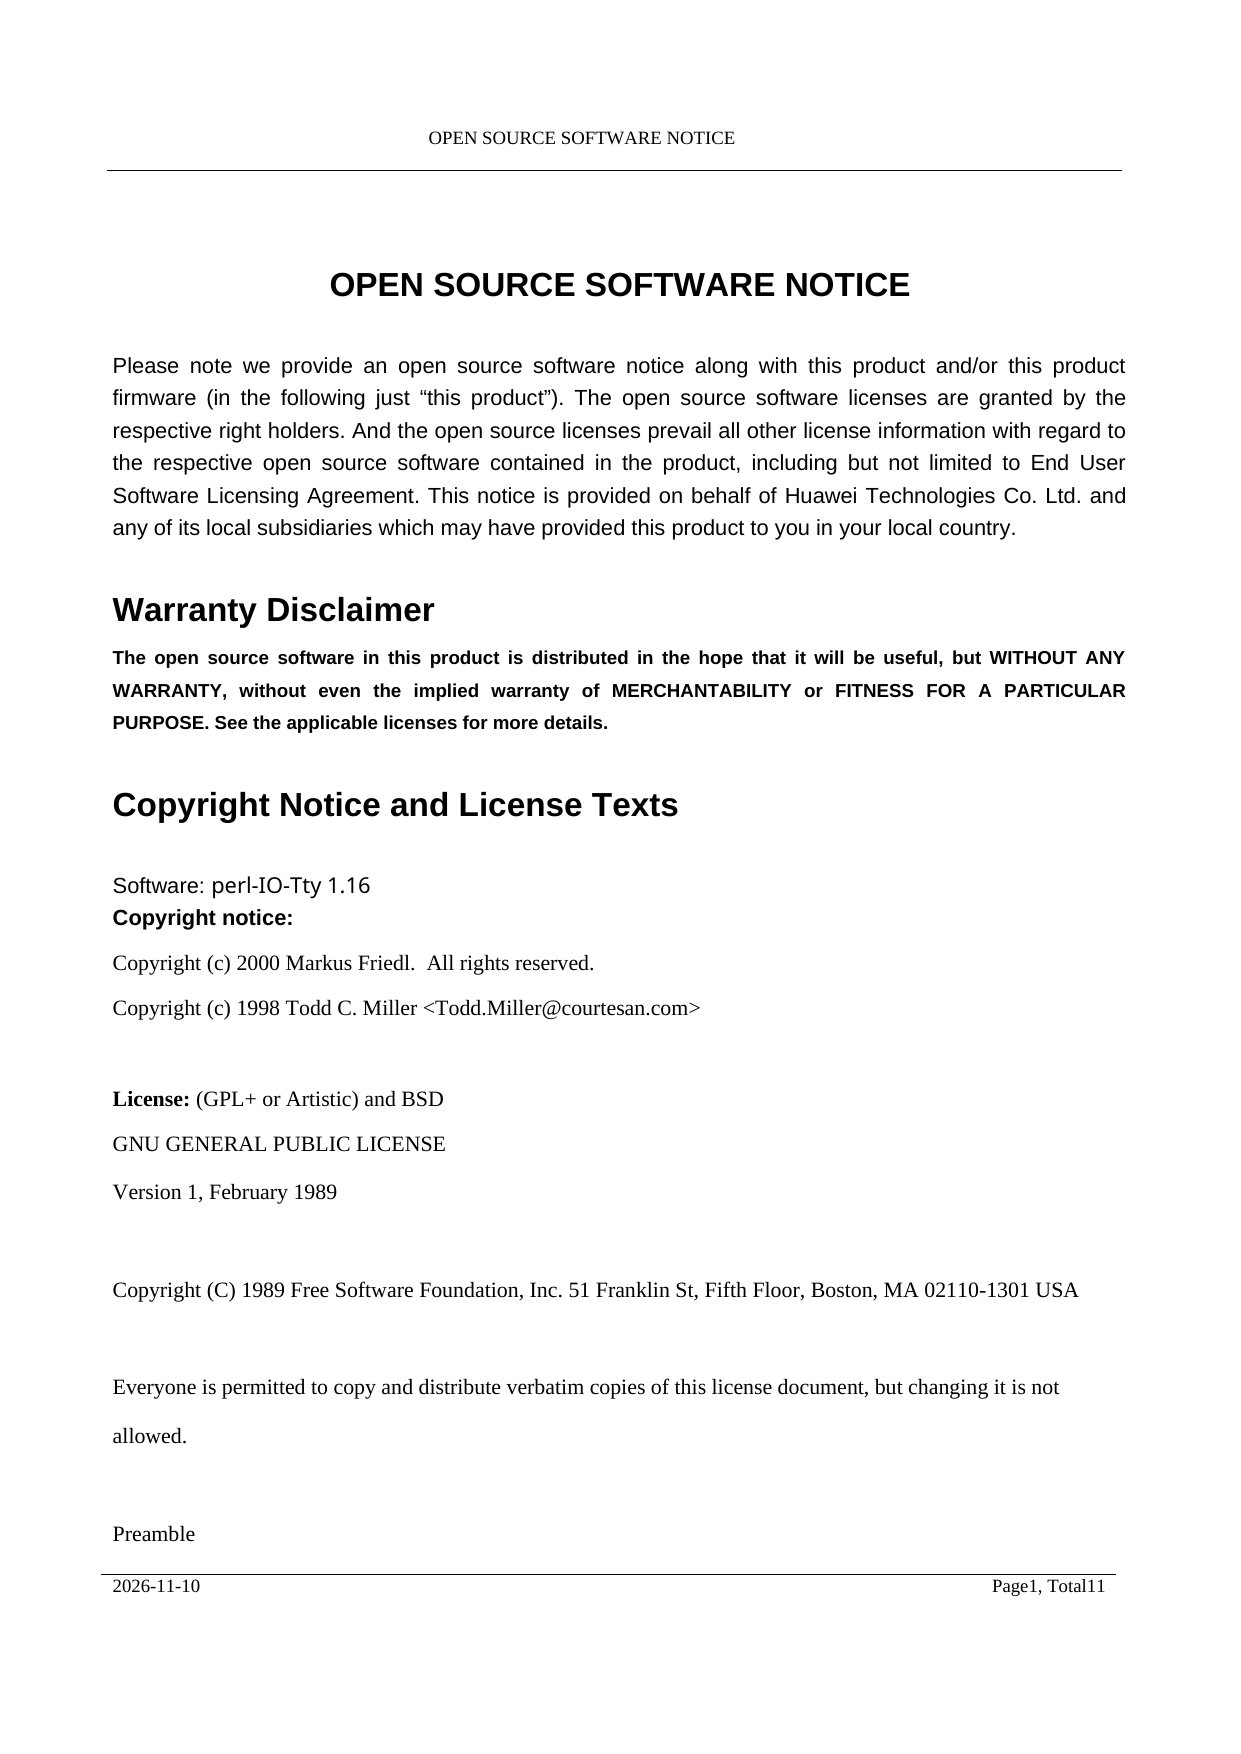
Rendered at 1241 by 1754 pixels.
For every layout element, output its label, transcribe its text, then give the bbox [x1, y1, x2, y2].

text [112, 1127, 1128, 1549]
text Copyright (c) 2000 Markus Friedl. All rights reserved. [112, 947, 1128, 979]
text Copyright Notice and License Texts [112, 771, 1128, 836]
text Copyright notice: [112, 901, 1128, 934]
text License: (GPL+ or Artistic) and BSD [112, 1082, 1128, 1114]
text Warranty Disclaimer [112, 576, 1128, 641]
text The open source software in this product is distributed in the hope that it will be useful, but WITHOUT ANY WARRANTY, without even the implied warranty of MERCHANTABILITY or FITNESS FOR A PARTICULAR PURPOSE. See the applicable licenses for more details. [112, 641, 1128, 739]
text OPEN SOURCE SOFTWARE NOTICE [112, 251, 1128, 316]
text Please note we provide an open source software notice along with this product and/or this product firmware (in the following just “this product”). The open source software licenses are granted by the respective right holders. And the open source licenses prevail all other license information with regard to the respective open source software contained in the product, including but not limited to End User Software Licensing Agreement. This notice is provided on behalf of Huawei Technologies Co. Ltd. and any of its local subsidiaries which may have provided this product to you in your local country. [112, 349, 1128, 544]
text Software: perl-IO-Tty 1.16 [112, 869, 1128, 901]
text Copyright (c) 1998 Todd C. Miller <Todd.Miller@courtesan.com> [112, 992, 1128, 1024]
